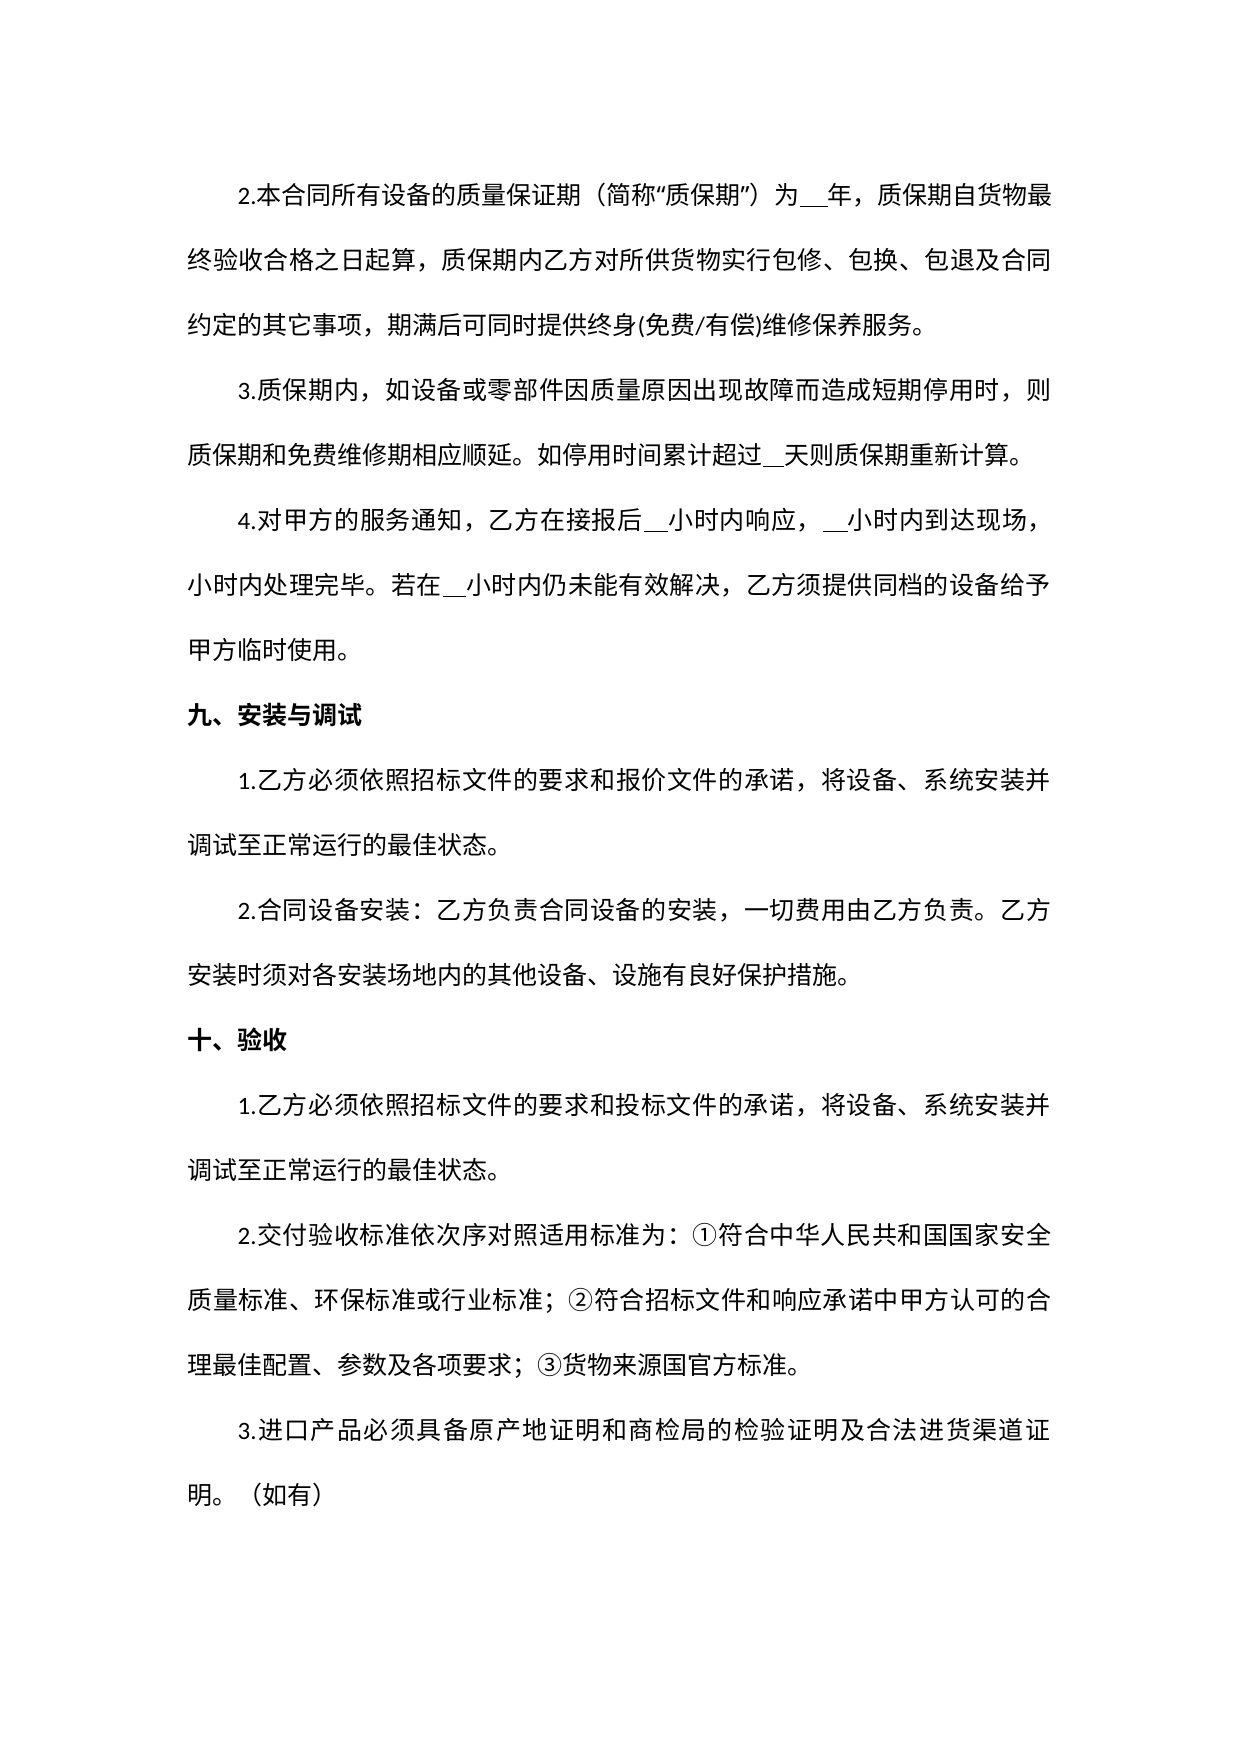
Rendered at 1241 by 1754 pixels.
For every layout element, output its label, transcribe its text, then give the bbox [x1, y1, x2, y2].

text 十、验收 [187, 1007, 1053, 1072]
text 2.交付验收标准依次序对照适用标准为：①符合中华人民共和国国家安全质量标准、环保标准或行业标准；②符合招标文件和响应承诺中甲方认可的合理最佳配置、参数及各项要求；③货物来源国官方标准。 [187, 1202, 1053, 1397]
text 九、安装与调试 [187, 682, 1053, 747]
text 4.对甲方的服务通知，乙方在接报后 小时内响应， 小时内到达现场， 小时内处理完毕。若在 小时内仍未能有效解决，乙方须提供同档的设备给予甲方临时使用。 [187, 487, 1053, 682]
text 1.乙方必须依照招标文件的要求和报价文件的承诺，将设备、系统安装并调试至正常运行的最佳状态。 [187, 747, 1053, 877]
text 2.本合同所有设备的质量保证期（简称“质保期”）为 年，质保期自货物最终验收合格之日起算，质保期内乙方对所供货物实行包修、包换、包退及合同约定的其它事项，期满后可同时提供终身(免费/有偿)维修保养服务。 [187, 162, 1053, 357]
text 1.乙方必须依照招标文件的要求和投标文件的承诺，将设备、系统安装并调试至正常运行的最佳状态。 [187, 1072, 1053, 1202]
text 2.合同设备安装：乙方负责合同设备的安装，一切费用由乙方负责。乙方安装时须对各安装场地内的其他设备、设施有良好保护措施。 [187, 877, 1053, 1007]
text 3.进口产品必须具备原产地证明和商检局的检验证明及合法进货渠道证明。（如有） [187, 1397, 1053, 1527]
text 3.质保期内，如设备或零部件因质量原因出现故障而造成短期停用时，则质保期和免费维修期相应顺延。如停用时间累计超过 天则质保期重新计算。 [187, 357, 1053, 487]
